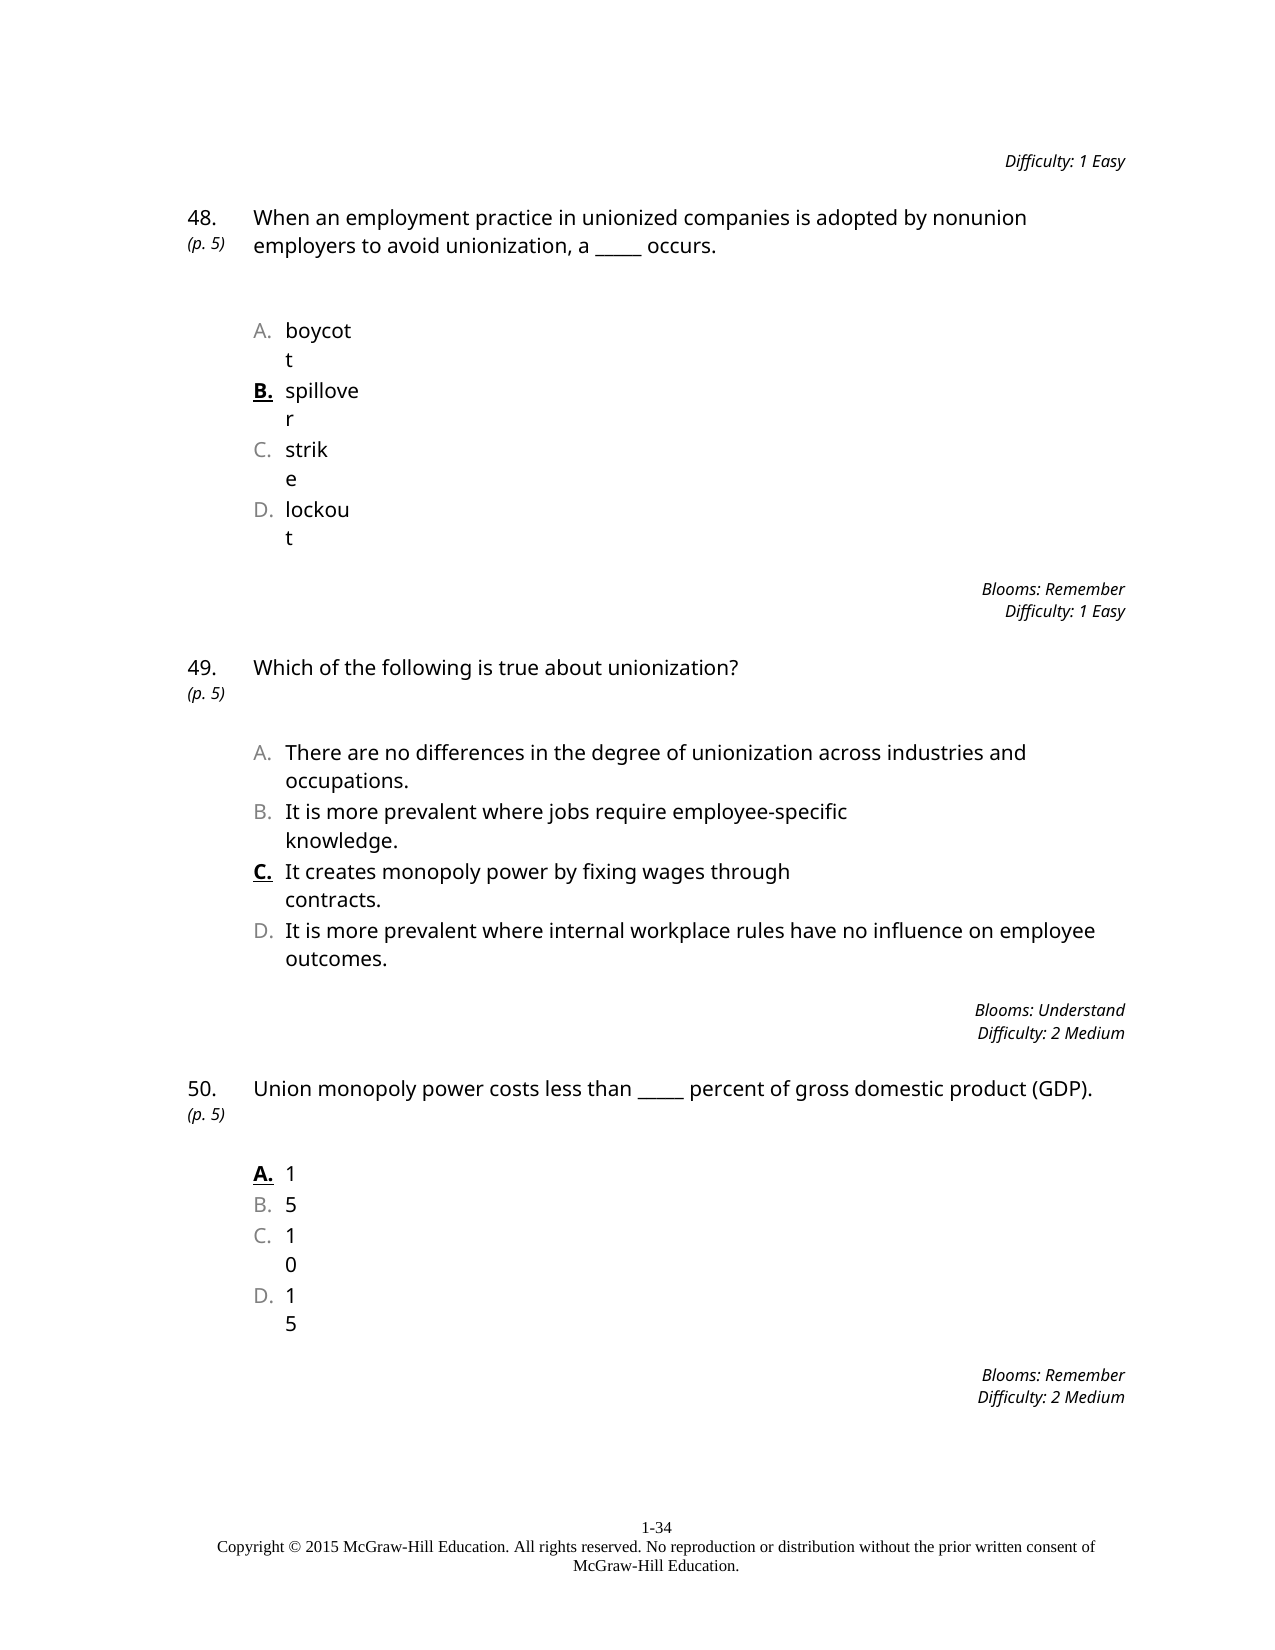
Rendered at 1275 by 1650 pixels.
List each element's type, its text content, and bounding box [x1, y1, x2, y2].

table_header Union monopoly power costs less than _____ percent of gross domestic product (GDP). [253, 1075, 1125, 1338]
table_header Blooms: Remember Difficulty: 1 Easy [188, 577, 1125, 651]
table_header 49. (p. 5) [188, 653, 253, 973]
table_header 50. (p. 5) [188, 1075, 253, 1338]
table_header Blooms: Understand Difficulty: 2 Medium [188, 999, 1125, 1072]
table_header When an employment practice in unionized companies is adopted by nonunion employers to avoid unionization, a _____ occurs. [253, 203, 1125, 552]
table_header 48. (p. 5) [188, 203, 253, 552]
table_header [188, 150, 1125, 201]
table_header Which of the following is true about unionization? [253, 653, 1125, 973]
table_header Blooms: Remember Difficulty: 2 Medium [188, 1363, 1125, 1437]
